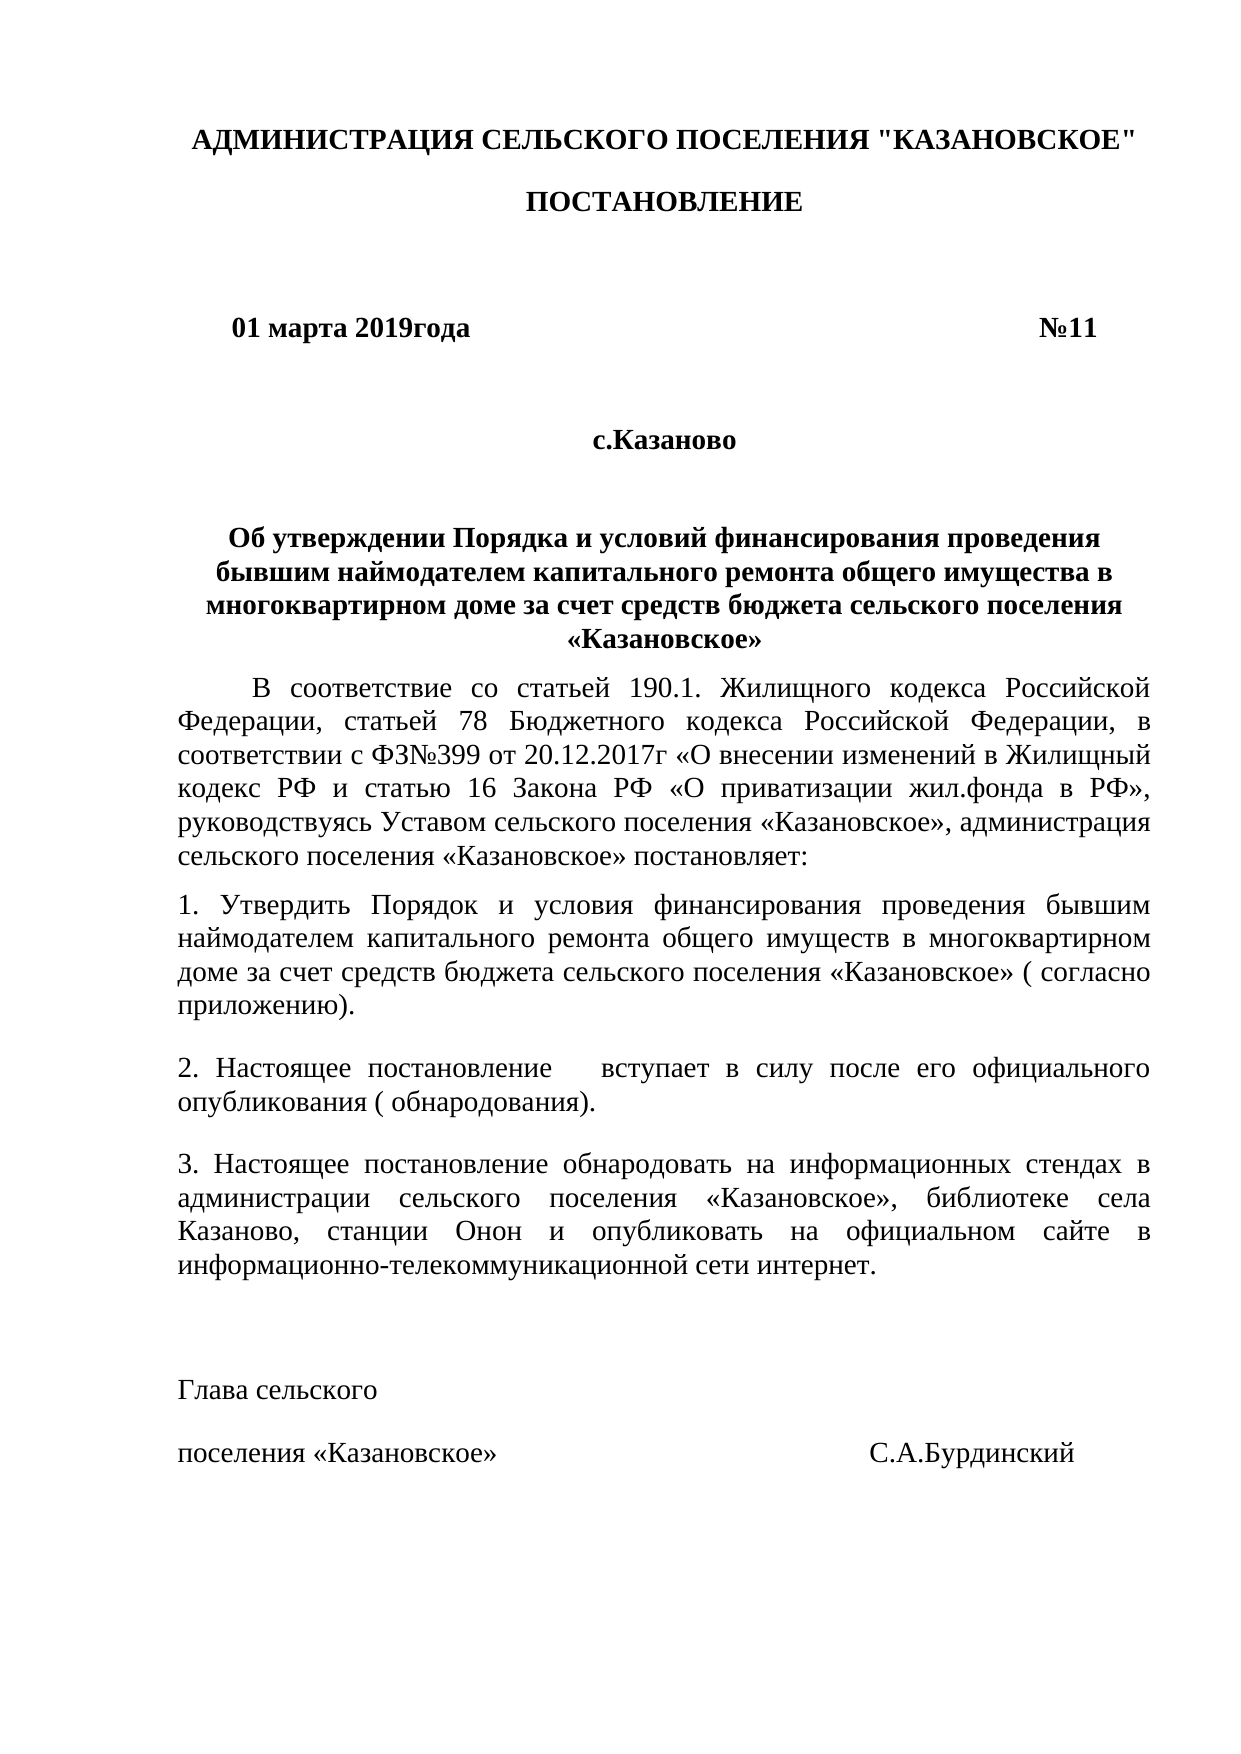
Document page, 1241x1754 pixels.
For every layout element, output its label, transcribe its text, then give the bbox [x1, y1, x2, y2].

text АДМИНИСТРАЦИЯ СЕЛЬСКОГО ПОСЕЛЕНИЯ "КАЗАНОВСКОЕ" [177, 122, 1152, 155]
text Об утверждении Порядка и условий финансирования проведения бывшим наймодателем капитального ремонта общего имущества в многоквартирном доме за счет средств бюджета сельского поселения «Казановское» [177, 520, 1152, 654]
text 1. Утвердить Порядок и условия финансирования проведения бывшим наймодателем капитального ремонта общего имуществ в многоквартирном доме за счет средств бюджета сельского поселения «Казановское» ( согласно приложению). [177, 887, 1152, 1021]
text В соответствие со статьей 190.1. Жилищного кодекса Российской Федерации, статьей 78 Бюджетного кодекса Российской Федерации, в соответствии с ФЗ№399 от 20.12.2017г «О внесении изменений в Жилищный кодекс РФ и статью 16 Закона РФ «О приватизации жил.фонда в РФ», руководствуясь Уставом сельского поселения «Казановское», администрация сельского поселения «Казановское» постановляет: [177, 670, 1152, 871]
text 3. Настоящее постановление обнародовать на информационных стендах в администрации сельского поселения «Казановское», библиотеке села Казаново, станции Онон и опубликовать на официальном сайте в информационно-телекоммуникационной сети интернет. [177, 1146, 1152, 1281]
text ПОСТАНОВЛЕНИЕ [177, 184, 1152, 218]
text поселения «Казановское» С.А.Бурдинский [177, 1435, 1152, 1469]
text 2. Настоящее постановление вступает в силу после его официального опубликования ( обнародования). [177, 1050, 1152, 1117]
text с.Казаново [177, 422, 1152, 455]
text 01 марта 2019года №11 [177, 310, 1152, 343]
text Глава сельского [177, 1372, 1152, 1406]
